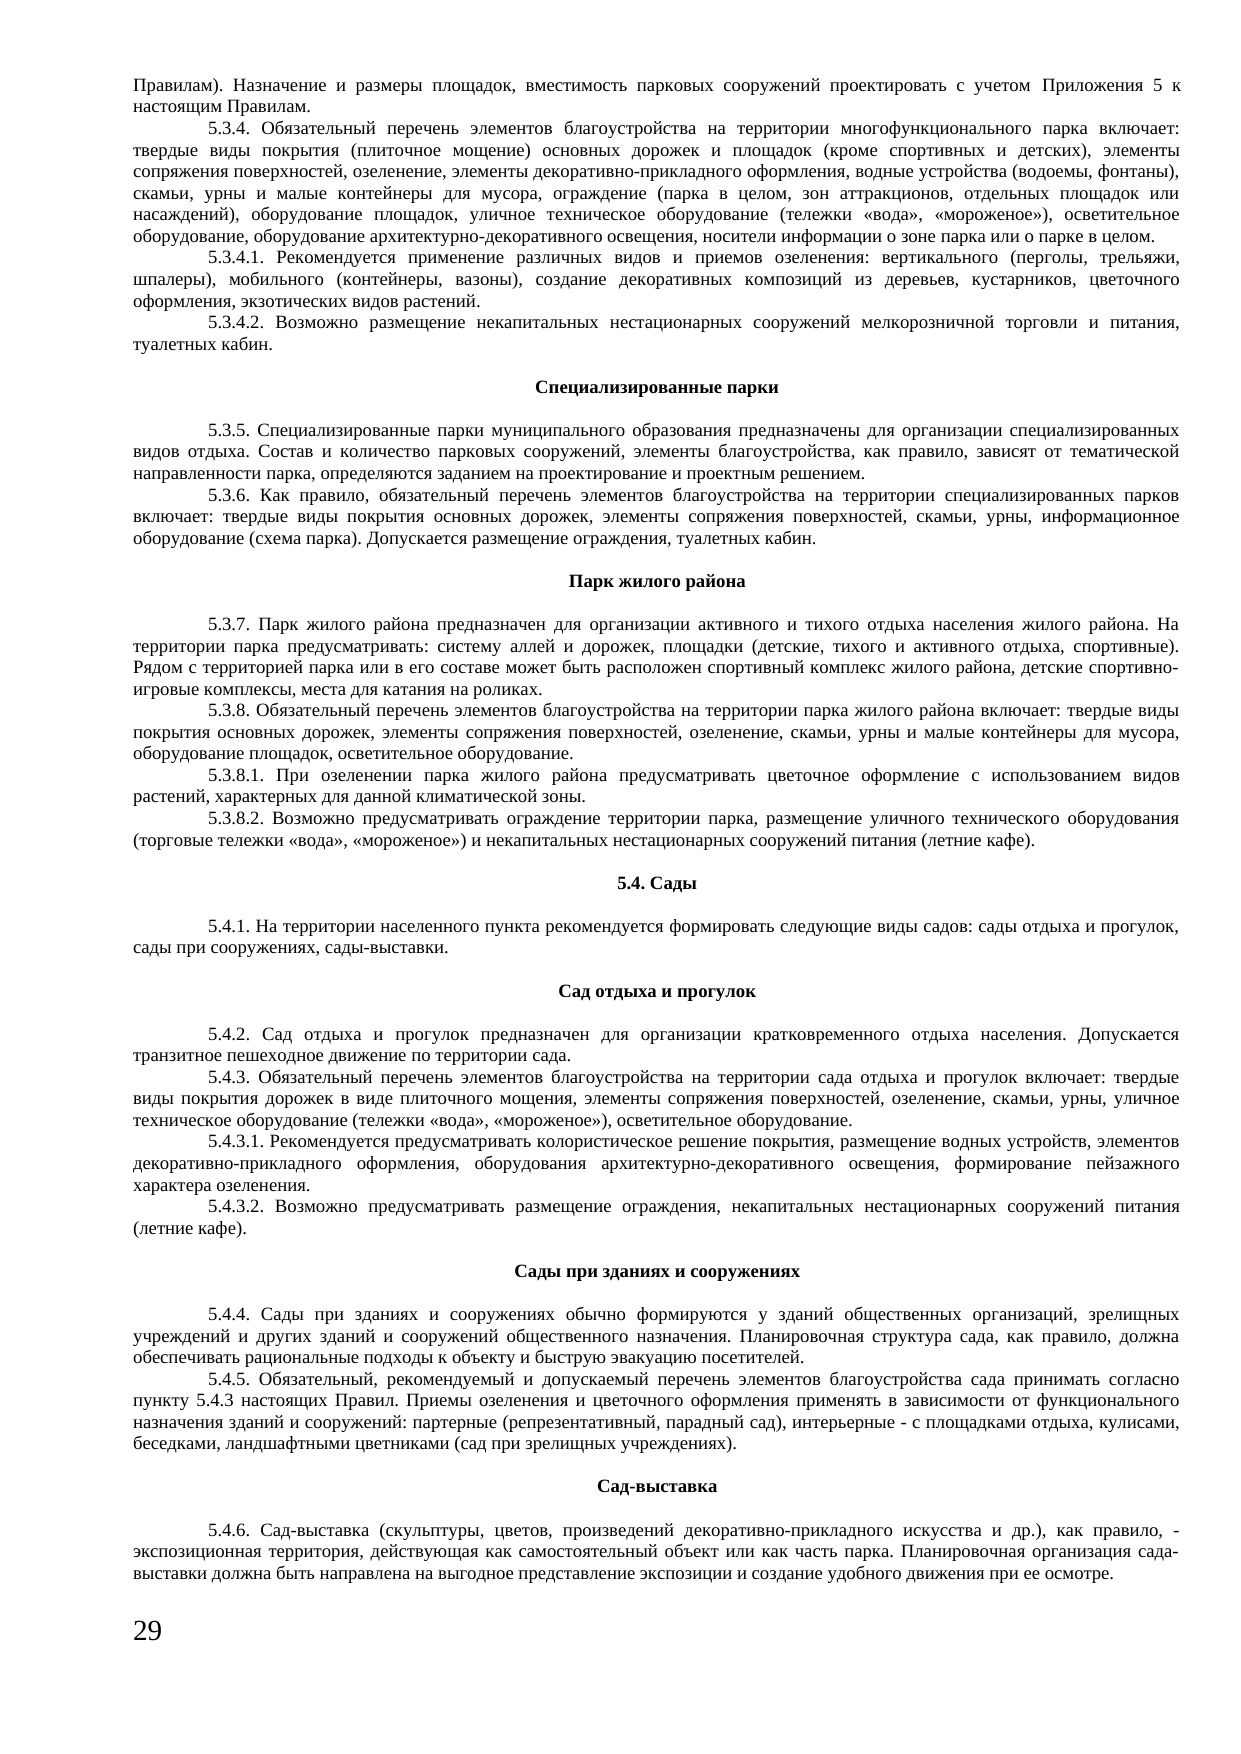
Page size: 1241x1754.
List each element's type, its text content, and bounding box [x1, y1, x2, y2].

text Сады при зданиях и сооружениях [133, 1260, 1181, 1281]
text 5.4.5. Обязательный, рекомендуемый и допускаемый перечень элементов благоустройства сада принимать согласно пункту 5.4.3 настоящих Правил. Приемы озеленения и цветочного оформления применять в зависимости от функционального назначения зданий и сооружений: партерные (репрезентативный, парадный сад), интерьерные - с площадками отдыха, кулисами, беседками, ландшафтными цветниками (сад при зрелищных учреждениях). [133, 1368, 1181, 1454]
text 5.3.4.1. Рекомендуется применение различных видов и приемов озеленения: вертикального (перголы, трельяжи, шпалеры), мобильного (контейнеры, вазоны), создание декоративных композиций из деревьев, кустарников, цветочного оформления, экзотических видов растений. [133, 246, 1181, 311]
text 5.3.5. Специализированные парки муниципального образования предназначены для организации специализированных видов отдыха. Состав и количество парковых сооружений, элементы благоустройства, как правило, зависят от тематической направленности парка, определяются заданием на проектирование и проектным решением. [133, 419, 1181, 483]
text 5.4.4. Сады при зданиях и сооружениях обычно формируются у зданий общественных организаций, зрелищных учреждений и других зданий и сооружений общественного назначения. Планировочная структура сада, как правило, должна обеспечивать рациональные подходы к объекту и быструю эвакуацию посетителей. [133, 1303, 1181, 1368]
text 5.4.2. Сад отдыха и прогулок предназначен для организации кратковременного отдыха населения. Допускается транзитное пешеходное движение по территории сада. [133, 1023, 1181, 1066]
text 5.4.3. Обязательный перечень элементов благоустройства на территории сада отдыха и прогулок включает: твердые виды покрытия дорожек в виде плиточного мощения, элементы сопряжения поверхностей, озеленение, скамьи, урны, уличное техническое оборудование (тележки «вода», «мороженое»), осветительное оборудование. [133, 1066, 1181, 1130]
text 5.4. Сады [133, 872, 1181, 893]
text 5.4.3.2. Возможно предусматривать размещение ограждения, некапитальных нестационарных сооружений питания (летние кафе). [133, 1195, 1181, 1238]
text 5.3.6. Как правило, обязательный перечень элементов благоустройства на территории специализированных парков включает: твердые виды покрытия основных дорожек, элементы сопряжения поверхностей, скамьи, урны, информационное оборудование (схема парка). Допускается размещение ограждения, туалетных кабин. [133, 483, 1181, 548]
text 5.3.8. Обязательный перечень элементов благоустройства на территории парка жилого района включает: твердые виды покрытия основных дорожек, элементы сопряжения поверхностей, озеленение, скамьи, урны и малые контейнеры для мусора, оборудование площадок, осветительное оборудование. [133, 699, 1181, 764]
text Специализированные парки [133, 376, 1181, 397]
text Сад отдыха и прогулок [133, 979, 1181, 1001]
text 5.4.6. Сад-выставка (скульптуры, цветов, произведений декоративно-прикладного искусства и др.), как правило, - экспозиционная территория, действующая как самостоятельный объект или как часть парка. Планировочная организация сада-выставки должна быть направлена на выгодное представление экспозиции и создание удобного движения при ее осмотре. [133, 1518, 1181, 1583]
text 5.4.1. На территории населенного пункта рекомендуется формировать следующие виды садов: сады отдыха и прогулок, сады при сооружениях, сады-выставки. [133, 915, 1181, 958]
text 5.3.4.2. Возможно размещение некапитальных нестационарных сооружений мелкорозничной торговли и питания, туалетных кабин. [133, 311, 1181, 354]
text Парк жилого района [133, 570, 1181, 591]
text 5.3.8.2. Возможно предусматривать ограждение территории парка, размещение уличного технического оборудования (торговые тележки «вода», «мороженое») и некапитальных нестационарных сооружений питания (летние кафе). [133, 807, 1181, 850]
text Сад-выставка [133, 1475, 1181, 1497]
text 5.4.3.1. Рекомендуется предусматривать колористическое решение покрытия, размещение водных устройств, элементов декоративно-прикладного оформления, оборудования архитектурно-декоративного освещения, формирование пейзажного характера озеленения. [133, 1130, 1181, 1195]
text 5.3.8.1. При озеленении парка жилого района предусматривать цветочное оформление с использованием видов растений, характерных для данной климатической зоны. [133, 764, 1181, 807]
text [133, 74, 1181, 117]
text 5.3.4. Обязательный перечень элементов благоустройства на территории многофункционального парка включает: твердые виды покрытия (плиточное мощение) основных дорожек и площадок (кроме спортивных и детских), элементы сопряжения поверхностей, озеленение, элементы декоративно-прикладного оформления, водные устройства (водоемы, фонтаны), скамьи, урны и малые контейнеры для мусора, ограждение (парка в целом, зон аттракционов, отдельных площадок или насаждений), оборудование площадок, уличное техническое оборудование (тележки «вода», «мороженое»), осветительное оборудование, оборудование архитектурно-декоративного освещения, носители информации о зоне парка или о парке в целом. [133, 117, 1181, 246]
text 5.3.7. Парк жилого района предназначен для организации активного и тихого отдыха населения жилого района. На территории парка предусматривать: систему аллей и дорожек, площадки (детские, тихого и активного отдыха, спортивные). Рядом с территорией парка или в его составе может быть расположен спортивный комплекс жилого района, детские спортивно-игровые комплексы, места для катания на роликах. [133, 613, 1181, 699]
